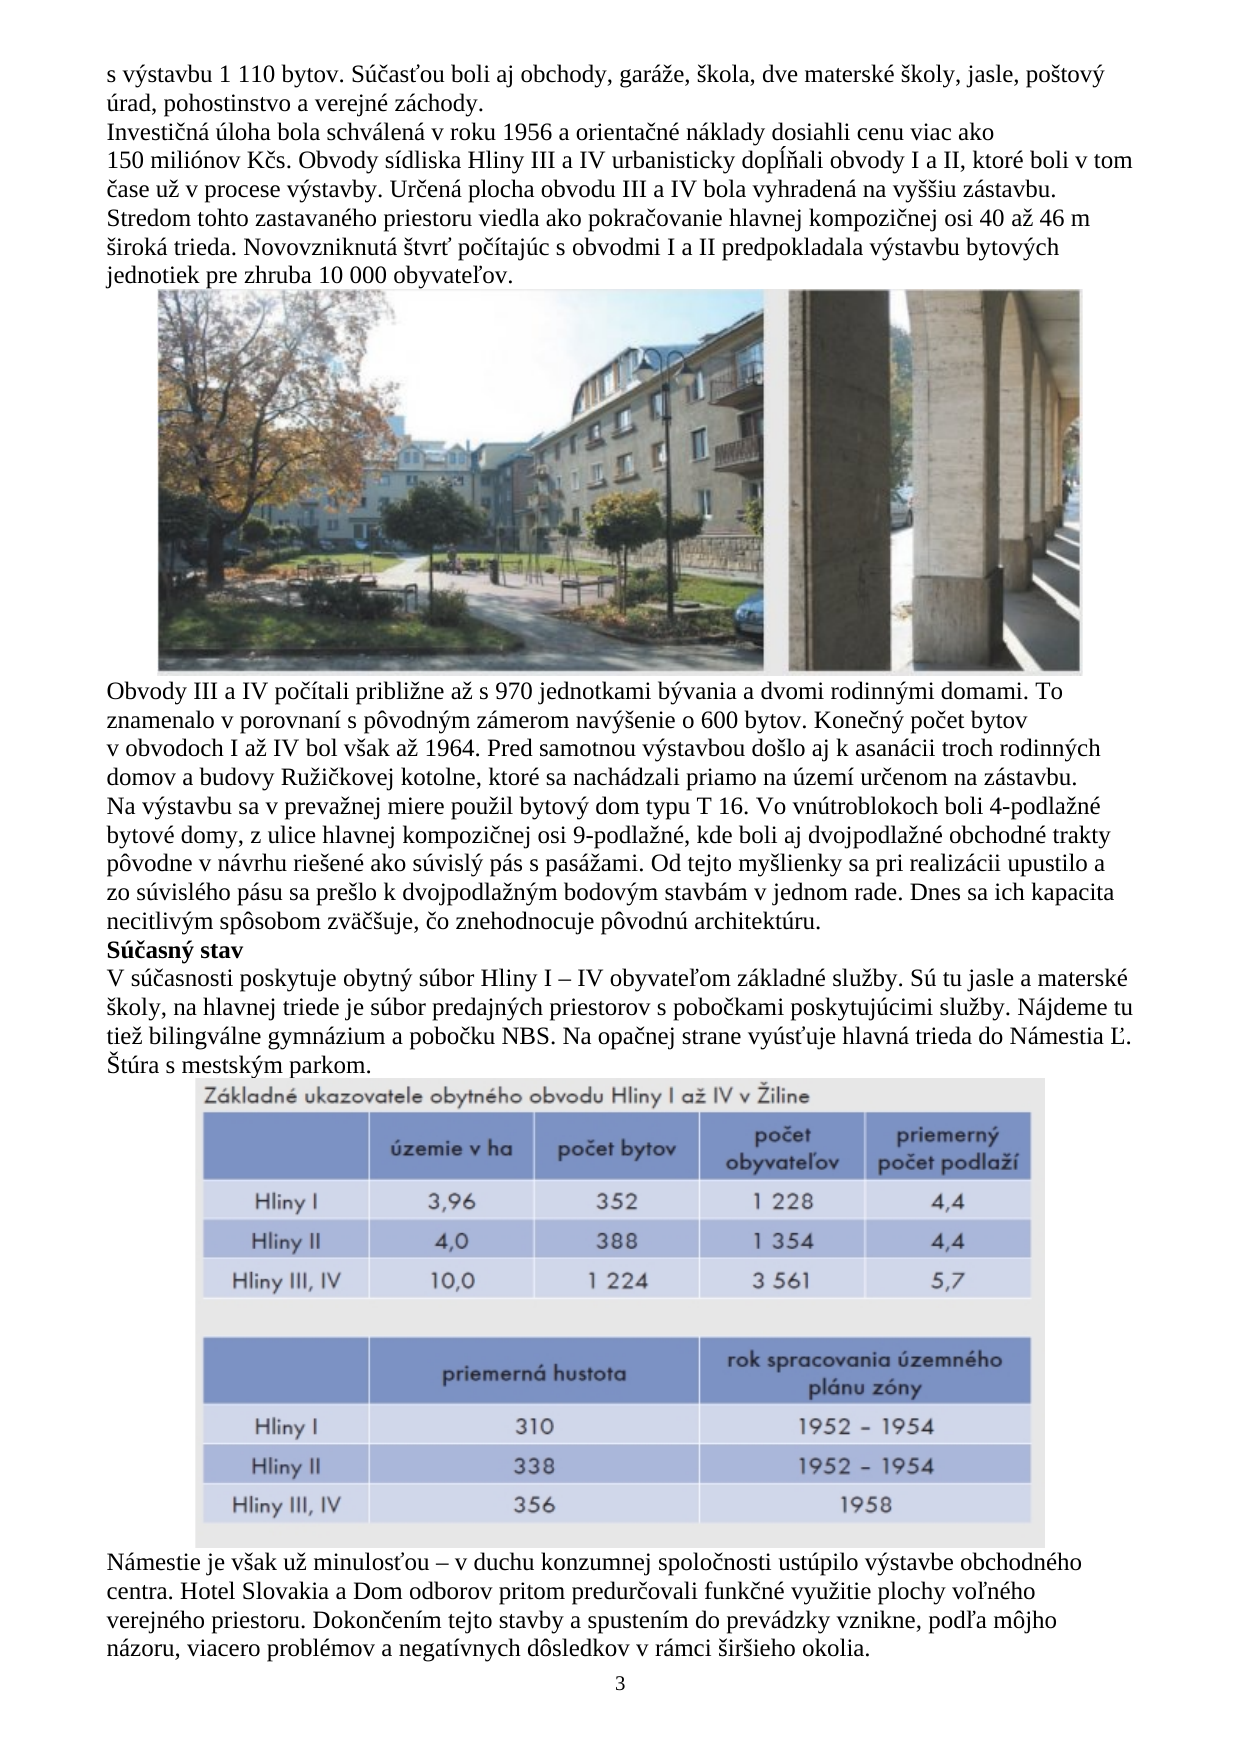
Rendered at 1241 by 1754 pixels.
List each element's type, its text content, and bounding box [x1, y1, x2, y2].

text V súčasnosti poskytuje obytný súbor Hliny I – IV obyvateľom základné služby. Sú tu jasle a materské školy, na hlavnej triede je súbor predajných priestorov s pobočkami poskytujúcimi služby. Nájdeme tu tiež bilingválne gymnázium a pobočku NBS. Na opačnej strane vyúsťuje hlavná trieda do Námestia Ľ. Štúra s mestským parkom. [106, 963, 1134, 1078]
text Obvody III a IV počítali približne až s 970 jednotkami bývania a dvomi rodinnými domami. To znamenalo v porovnaní s pôvodným zámerom navýšenie o 600 bytov. Konečný počet bytov v obvodoch I až IV bol však až 1964. Pred samotnou výstavbou došlo aj k asanácii troch rodinných domov a budovy Ružičkovej kotolne, ktoré sa nachádzali priamo na území určenom na zástavbu. [106, 676, 1134, 791]
text Na výstavbu sa v prevažnej miere použil bytový dom typu T 16. Vo vnútroblokoch boli 4-podlažné bytové domy, z ulice hlavnej kompozičnej osi 9-podlažné, kde boli aj dvojpodlažné obchodné trakty pôvodne v návrhu riešené ako súvislý pás s pasážami. Od tejto myšlienky sa pri realizácii upustilo a zo súvislého pásu sa prešlo k dvojpodlažným bodovým stavbám v jednom rade. Dnes sa ich kapacita necitlivým spôsobom zväčšuje, čo znehodnocuje pôvodnú architektúru. [106, 791, 1134, 935]
text Námestie je však už minulosťou – v duchu konzumnej spoločnosti ustúpilo výstavbe obchodného centra. Hotel Slovakia a Dom odborov pritom predurčovali funkčné využitie plochy voľného verejného priestoru. Dokončením tejto stavby a spustením do prevádzky vznikne, podľa môjho názoru, viacero problémov a negatívnych dôsledkov v rámci širšieho okolia. [106, 1547, 1134, 1662]
text Investičná úloha bola schválená v roku 1956 a orientačné náklady dosiahli cenu viac ako 150 miliónov Kčs. Obvody sídliska Hliny III a IV urbanisticky dopĺňali obvody I a II, ktoré boli v tom čase už v procese výstavby. Určená plocha obvodu III a IV bola vyhradená na vyššiu zástavbu. Stredom tohto zastavaného priestoru viedla ako pokračovanie hlavnej kompozičnej osi 40 až 46 m široká trieda. Novovzniknutá štvrť počítajúc s obvodmi I a II predpokladala výstavbu bytových jednotiek pre zhruba 10 000 obyvateľov. [106, 117, 1134, 289]
picture [157, 289, 1083, 676]
picture [195, 1078, 1045, 1548]
text Súčasný stav [106, 935, 1134, 963]
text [106, 59, 1134, 117]
